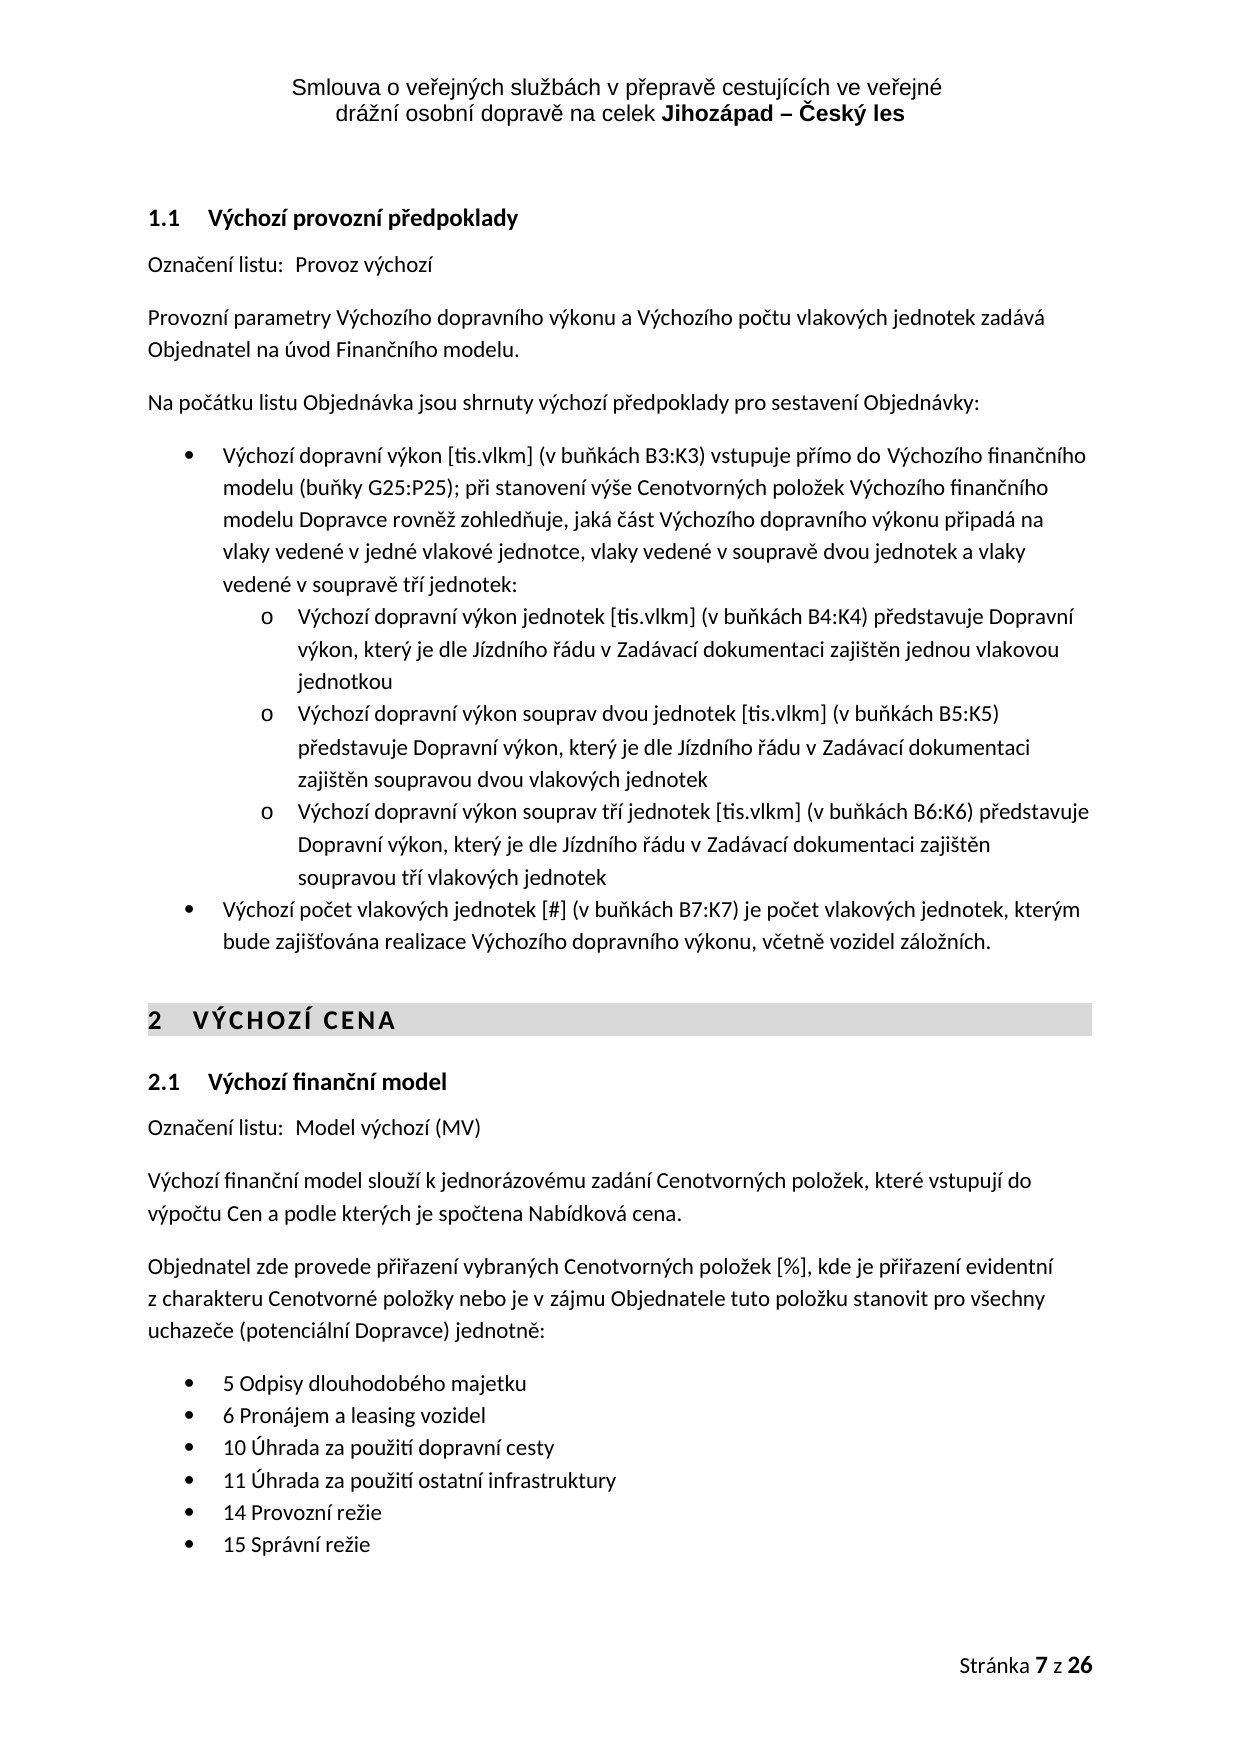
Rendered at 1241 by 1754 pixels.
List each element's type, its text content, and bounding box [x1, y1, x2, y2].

list Výchozí dopravní výkon souprav dvou jednotek [tis.vlkm] (v buňkách B5:K5) představuje Dopravní výkon, který je dle Jízdního řádu v Zadávací dokumentaci zajištěn soupravou dvou vlakových jednotek [260, 699, 1092, 793]
text Objednatel zde provede přiřazení vybraných Cenotvorných položek [%], kde je přiřazení evidentní z charakteru Cenotvorné položky nebo je v zájmu Objednatele tuto položku stanovit pro všechny uchazeče (potenciální Dopravce) jednotně: [148, 1252, 1092, 1344]
subtitle Výchozí finanční model [148, 1066, 1092, 1097]
text Označení listu: Provoz výchozí [148, 250, 1092, 278]
list Výchozí dopravní výkon jednotek [tis.vlkm] (v buňkách B4:K4) představuje Dopravní výkon, který je dle Jízdního řádu v Zadávací dokumentaci zajištěn jednou vlakovou jednotkou [260, 602, 1092, 695]
list 15 Správní režie [185, 1530, 1092, 1558]
text Označení listu: Model výchozí (MV) [148, 1113, 1092, 1142]
list 11 Úhrada za použití ostatní infrastruktury [185, 1466, 1092, 1494]
list Výchozí dopravní výkon [tis.vlkm] (v buňkách B3:K3) vstupuje přímo do Výchozího finančního modelu (buňky G25:P25); při stanovení výše Cenotvorných položek Výchozího finančního modelu Dopravce rovněž zohledňuje, jaká část Výchozího dopravního výkonu připadá na vlaky vedené v jedné vlakové jednotce, vlaky vedené v soupravě dvou jednotek a vlaky vedené v soupravě tří jednotek: [185, 441, 1092, 598]
list Výchozí počet vlakových jednotek [#] (v buňkách B7:K7) je počet vlakových jednotek, kterým bude zajišťována realizace Výchozího dopravního výkonu, včetně vozidel záložních. [185, 895, 1092, 955]
subtitle Výchozí provozní předpoklady [148, 202, 1092, 233]
text Na počátku listu Objednávka jsou shrnuty výchozí předpoklady pro sestavení Objednávky: [148, 388, 1092, 416]
list 5 Odpisy dlouhodobého majetku [185, 1369, 1092, 1397]
list 14 Provozní režie [185, 1498, 1092, 1526]
text Provozní parametry Výchozího dopravního výkonu a Výchozího počtu vlakových jednotek zadává Objednatel na úvod Finančního modelu. [148, 303, 1092, 363]
list Výchozí dopravní výkon souprav tří jednotek [tis.vlkm] (v buňkách B6:K6) představuje Dopravní výkon, který je dle Jízdního řádu v Zadávací dokumentaci zajištěn soupravou tří vlakových jednotek [260, 797, 1092, 891]
list 10 Úhrada za použití dopravní cesty [185, 1433, 1092, 1462]
subtitle Výchozí cena [148, 1003, 1092, 1036]
text Výchozí finanční model slouží k jednorázovému zadání Cenotvorných položek, které vstupují do výpočtu Cen a podle kterých je spočtena Nabídková cena. [148, 1167, 1092, 1227]
list 6 Pronájem a leasing vozidel [185, 1401, 1092, 1429]
